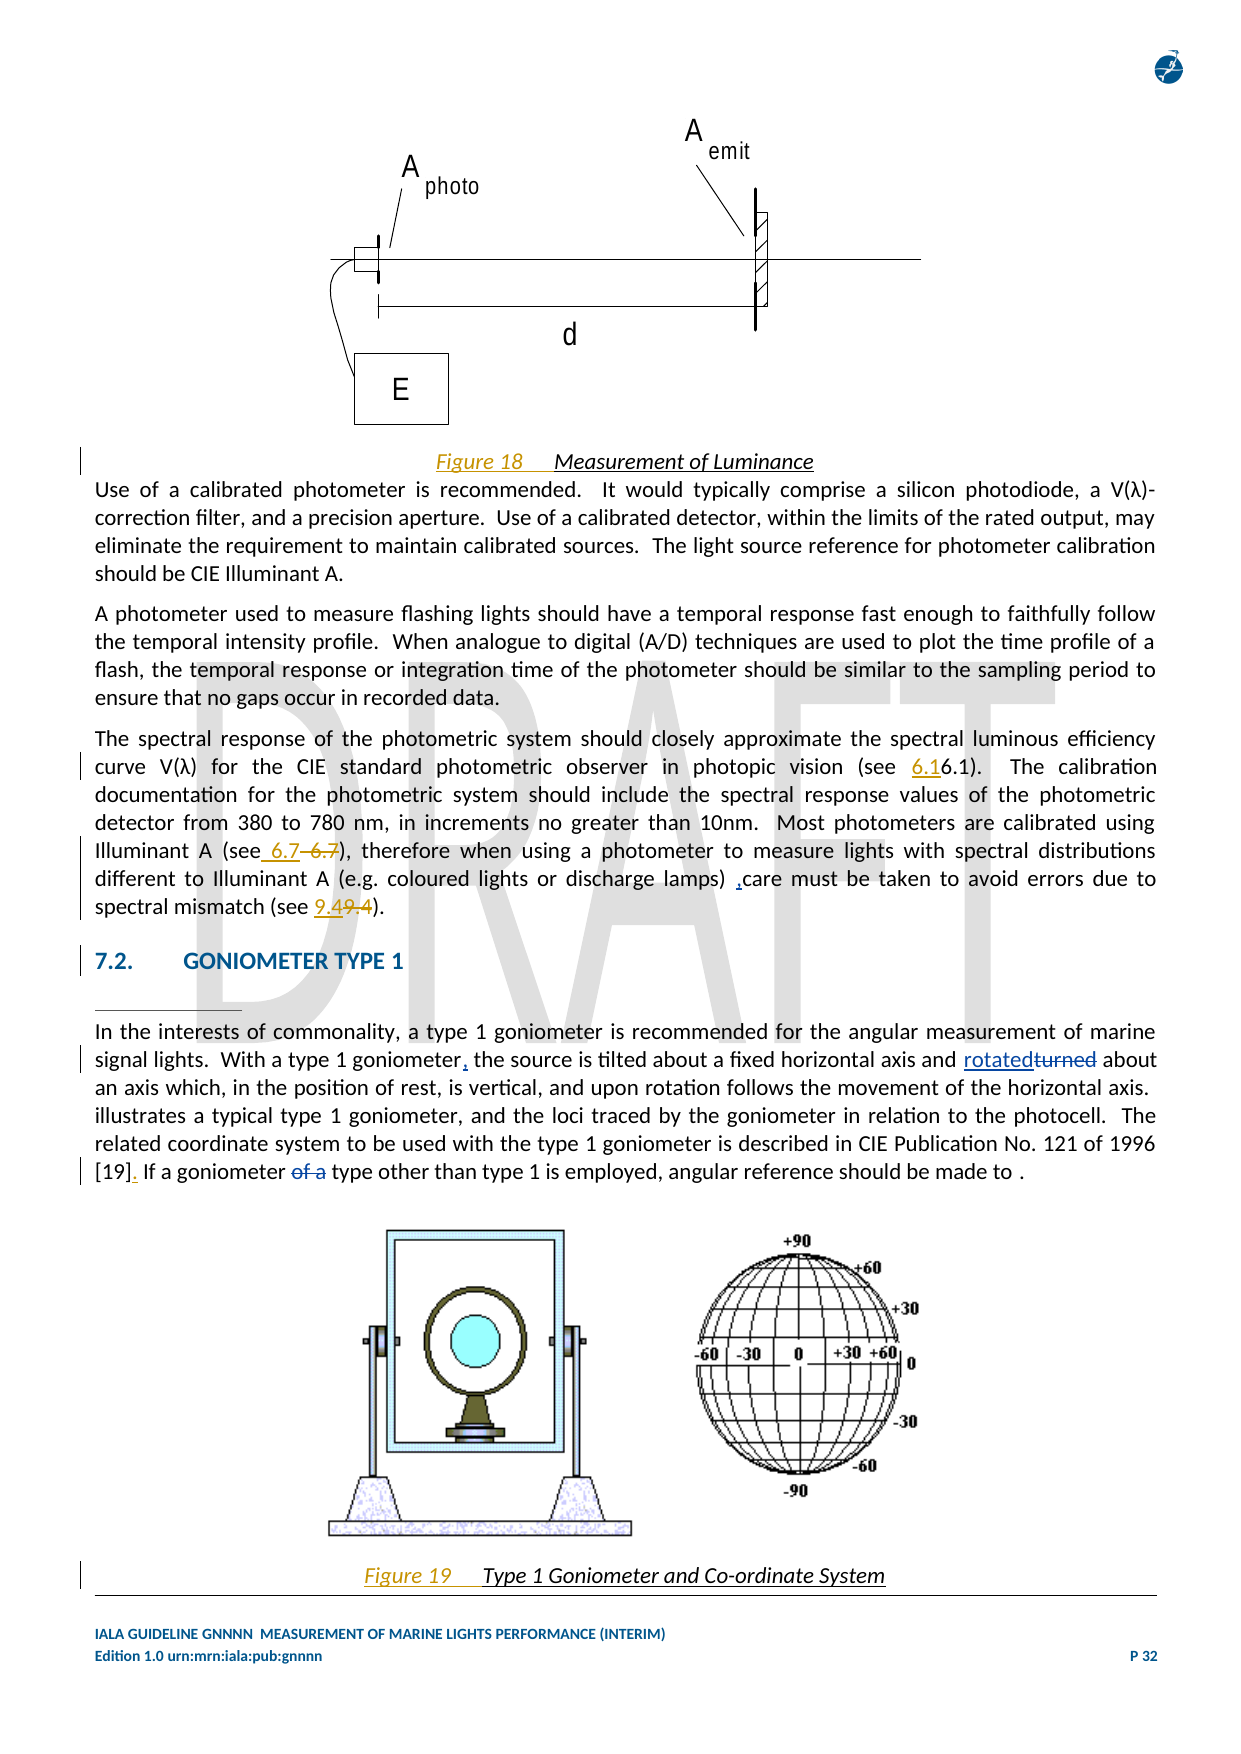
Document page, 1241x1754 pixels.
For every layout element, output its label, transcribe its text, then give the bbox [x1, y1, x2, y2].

picture [316, 1197, 936, 1549]
subtitle Goniometer Type 1 [94, 945, 1084, 976]
text A photometer used to measure flashing lights should have a temporal response fast enough to faithfully follow the temporal intensity profile. When analogue to digital (A/D) techniques are used to plot the time profile of a flash, the temporal response or integration time of the photometer should be similar to the sampling period to ensure that no gaps occur in recorded data. [94, 599, 1157, 711]
list Type 1 Goniometer and Co-ordinate System [94, 1561, 1157, 1589]
list Measurement of Luminance [94, 447, 1157, 475]
text The spectral response of the photometric system should closely approximate the spectral luminous efficiency curve V(λ) for the CIE standard photometric observer in photopic vision (see ). The calibration documentation for the photometric system should include the spectral response values of the photometric detector from 380 to 780 nm, in increments no greater than 10nm. Most photometers are calibrated using Illuminant A (see), therefore when using a photometer to measure lights with spectral distributions different to Illuminant A (e.g. coloured lights or discharge lamps) care must be taken to avoid errors due to spectral mismatch (see ). [94, 724, 1157, 920]
text Use of a calibrated photometer is recommended. It would typically comprise a silicon photodiode, a V(λ)-correction filter, and a precision aperture. Use of a calibrated detector, within the limits of the rated output, may eliminate the requirement to maintain calibrated sources. The light source reference for photometer calibration should be CIE Illuminant A. [94, 475, 1157, 587]
picture [1123, 0, 1241, 119]
text In the interests of commonality, a type 1 goniometer is recommended for the angular measurement of marine signal lights. With a type 1 goniometer the source is tilted about a fixed horizontal axis and about an axis which, in the position of rest, is vertical, and upon rotation follows the movement of the horizontal axis. Figure 19 illustrates a typical type 1 goniometer, and the loci traced by the goniometer in relation to the photocell. The related coordinate system to be used with the type 1 goniometer is described in CIE Publication No. 121 of 1996 [19] If a goniometer type other than type 1 is employed, angular reference should be made to Figure 19. [94, 1017, 1157, 1185]
